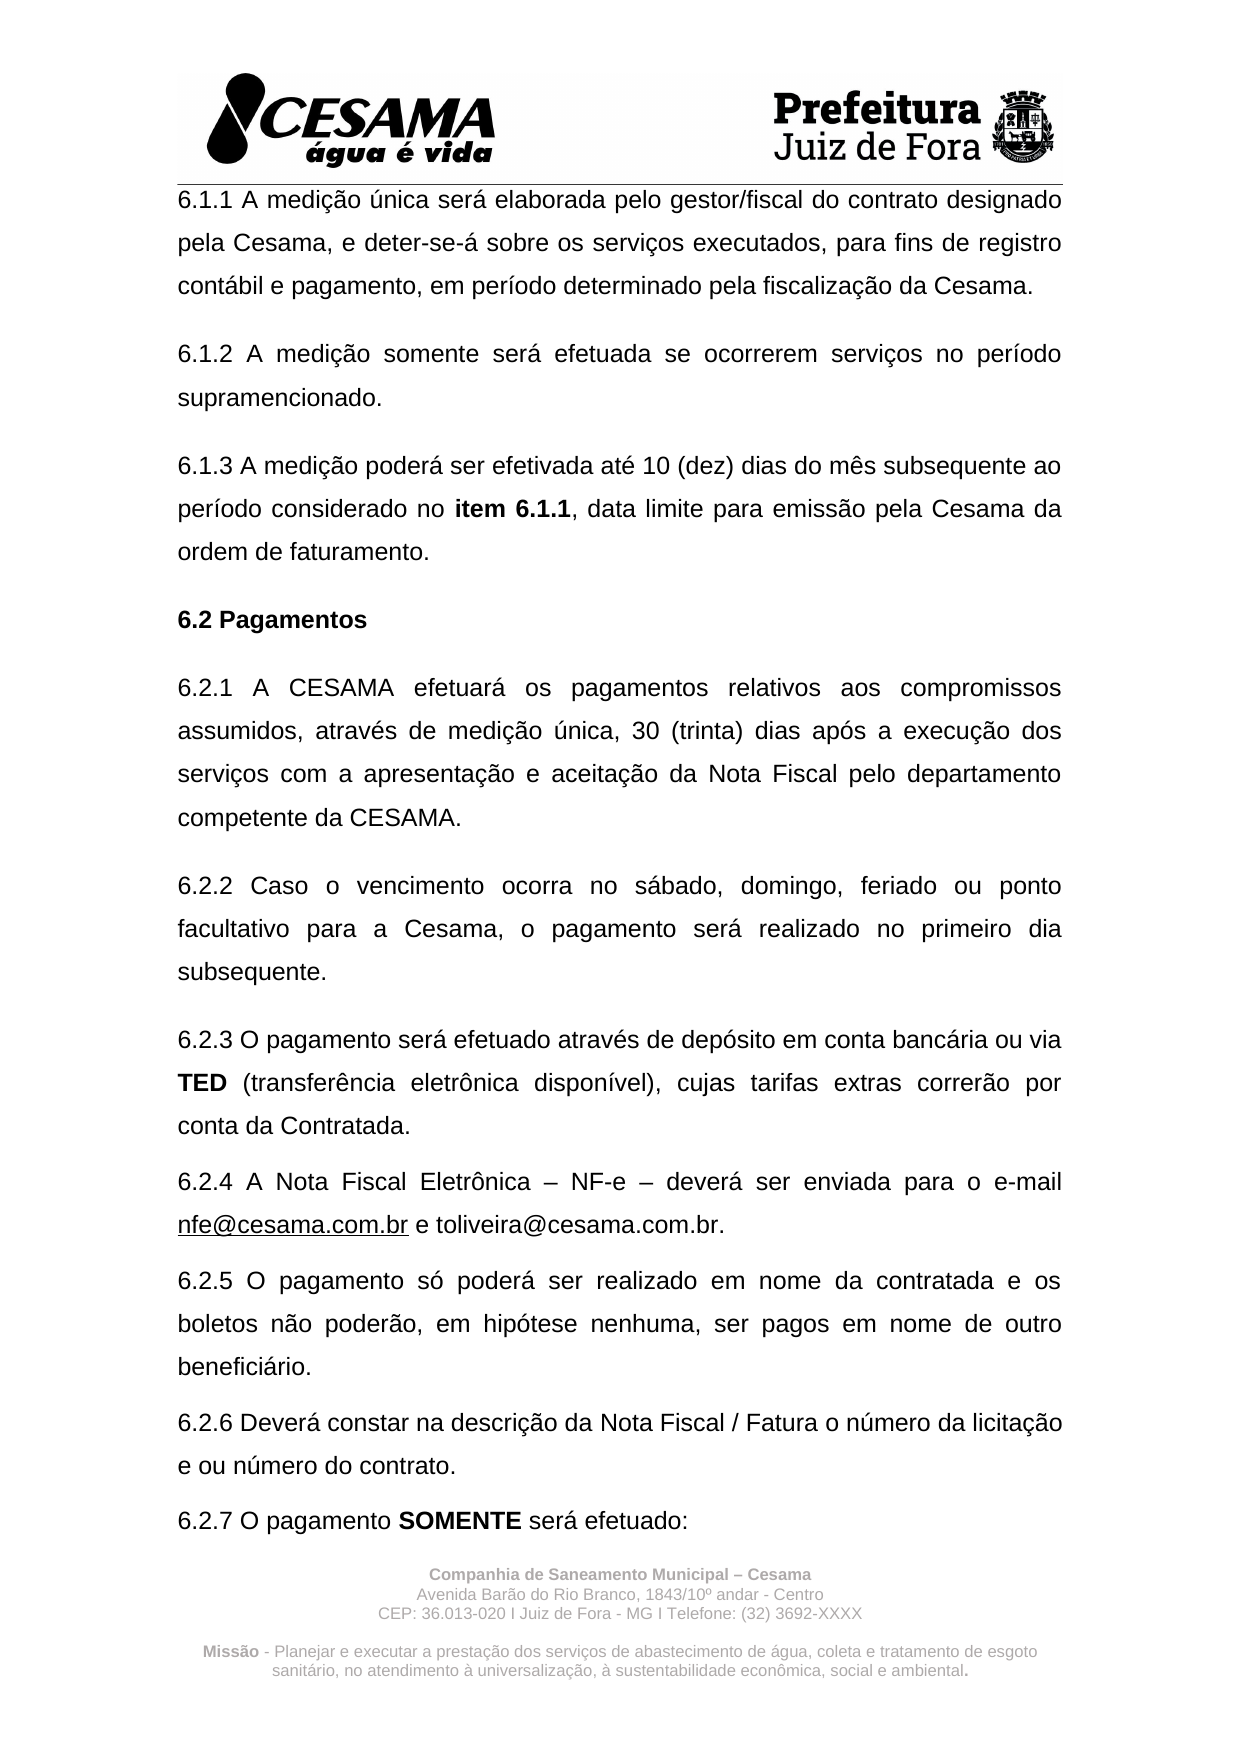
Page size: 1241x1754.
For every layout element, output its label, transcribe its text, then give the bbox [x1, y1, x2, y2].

text 6.2.1 A CESAMA efetuará os pagamentos relativos aos compromissos assumidos, através de medição única, 30 (trinta) dias após a execução dos serviços com a apresentação e aceitação da Nota Fiscal pelo departamento competente da CESAMA. [177, 673, 1063, 831]
text 6.2.3 O pagamento será efetuado através de depósito em conta bancária ou via TED (transferência eletrônica disponível), cujas tarifas extras correrão por conta da Contratada. [177, 1025, 1063, 1140]
text 6.2.2 Caso o vencimento ocorra no sábado, domingo, feriado ou ponto facultativo para a Cesama, o pagamento será realizado no primeiro dia subsequente. [177, 871, 1063, 986]
text 6.2.7 O pagamento SOMENTE será efetuado: [177, 1506, 1063, 1535]
picture [177, 73, 1063, 185]
text 6.1.3 A medição poderá ser efetivada até 10 (dez) dias do mês subsequente ao período considerado no item 6.1.1, data limite para emissão pela Cesama da ordem de faturamento. [177, 451, 1063, 566]
text 6.2.4 A Nota Fiscal Eletrônica – NF-e – deverá ser enviada para o e-mail nfe@cesama.com.br e toliveira@cesama.com.br. [177, 1167, 1063, 1239]
text 6.1.2 A medição somente será efetuada se ocorrerem serviços no período supramencionado. [177, 339, 1063, 411]
text 6.1.1 A medição única será elaborada pelo gestor/fiscal do contrato designado pela Cesama, e deter-se-á sobre os serviços executados, para fins de registro contábil e pagamento, em período determinado pela fiscalização da Cesama. [177, 185, 1063, 300]
text 6.2.6 Deverá constar na descrição da Nota Fiscal / Fatura o número da licitação e ou número do contrato. [177, 1407, 1063, 1479]
text 6.2.5 O pagamento só poderá ser realizado em nome da contratada e os boletos não poderão, em hipótese nenhuma, ser pagos em nome de outro beneficiário. [177, 1266, 1063, 1381]
text 6.2 Pagamentos [177, 605, 1063, 634]
